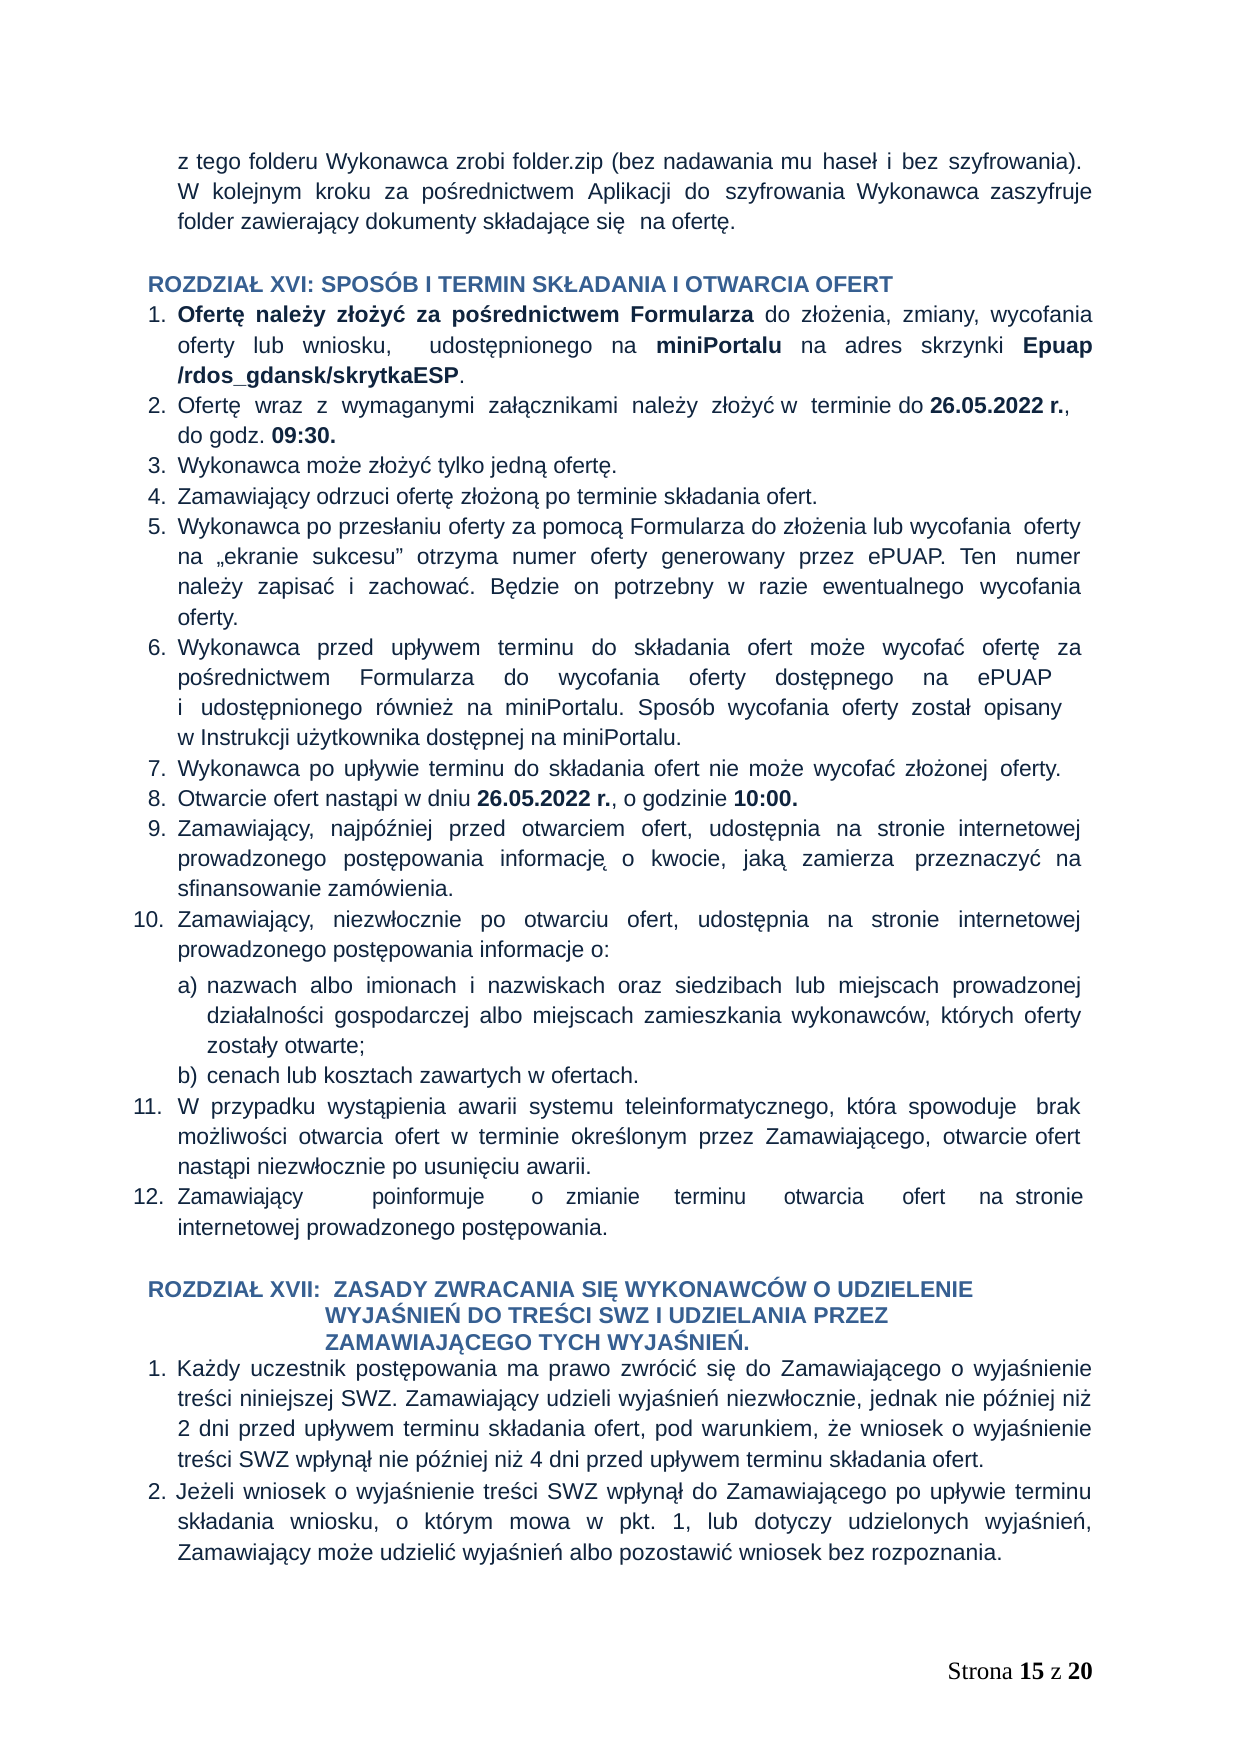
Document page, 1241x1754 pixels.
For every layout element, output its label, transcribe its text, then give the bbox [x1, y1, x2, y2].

list Zamawiający odrzuci ofertę złożoną po terminie składania ofert. [148, 483, 1093, 509]
text ROZDZIAŁ XVI: SPOSÓB I TERMIN SKŁADANIA I OTWARCIA OFERT [148, 271, 1081, 298]
list Wykonawca przed upływem terminu do składania ofert może wycofać ofertę za pośrednictwem Formularza do wycofania oferty dostępnego na ePUAP i udostępnionego również na miniPortalu. Sposób wycofania oferty został opisany w Instrukcji użytkownika dostępnej na miniPortalu. [148, 634, 1081, 751]
list nazwach albo imionach i nazwiskach oraz siedzibach lub miejscach prowadzonej działalności gospodarczej albo miejscach zamieszkania wykonawców, których oferty zostały otwarte; [177, 972, 1081, 1059]
list Zamawiający, najpóźniej przed otwarciem ofert, udostępnia na stronie internetowej prowadzonego postępowania informację o kwocie, jaką zamierza przeznaczyć na sfinansowanie zamówienia. [148, 815, 1081, 902]
list cenach lub kosztach zawartych w ofertach. [177, 1062, 1081, 1089]
list Ofertę należy złożyć za pośrednictwem Formularza do złożenia, zmiany, wycofania oferty lub wniosku, udostępnionego na miniPortalu na adres skrzynki Epuap /rdos_gdansk/skrytkaESP. [148, 301, 1093, 388]
text ROZDZIAŁ XVII: ZASADY ZWRACANIA SIĘ WYKONAWCÓW O UDZIELENIE WYJAŚNIEŃ DO TREŚCI SWZ I UDZIELANIA PRZEZ ZAMAWIAJĄCEGO TYCH WYJAŚNIEŃ. [148, 1276, 1093, 1355]
text 2. Jeżeli wniosek o wyjaśnienie treści SWZ wpłynął do Zamawiającego po upływie terminu składania wniosku, o którym mowa w pkt. 1, lub dotyczy udzielonych wyjaśnień, Zamawiający może udzielić wyjaśnień albo pozostawić wniosek bez rozpoznania. [148, 1478, 1093, 1565]
list Otwarcie ofert nastąpi w dniu 26.05.2022 r., o godzinie 10:00. [148, 785, 1081, 811]
list Ofertę wraz z wymaganymi załącznikami należy złożyć w terminie do 26.05.2022 r., do godz. 09:30. [148, 392, 1093, 449]
list Zamawiający poinformuje o zmianie terminu otwarcia ofert na stronie internetowej prowadzonego postępowania. [133, 1183, 1093, 1240]
list W przypadku wystąpienia awarii systemu teleinformatycznego, która spowoduje brak możliwości otwarcia ofert w terminie określonym przez Zamawiającego, otwarcie ofert nastąpi niezwłocznie po usunięciu awarii. [133, 1093, 1081, 1179]
list Wykonawca po upływie terminu do składania ofert nie może wycofać złożonej oferty. [148, 754, 1081, 781]
text 1. Każdy uczestnik postępowania ma prawo zwrócić się do Zamawiającego o wyjaśnienie treści niniejszej SWZ. Zamawiający udzieli wyjaśnień niezwłocznie, jednak nie później niż 2 dni przed upływem terminu składania ofert, pod warunkiem, że wniosek o wyjaśnienie treści SWZ wpłynął nie później niż 4 dni przed upływem terminu składania ofert. [148, 1355, 1093, 1472]
list Zamawiający, niezwłocznie po otwarciu ofert, udostępnia na stronie internetowej prowadzonego postępowania informacje o: [133, 906, 1081, 962]
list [148, 148, 1093, 234]
list Wykonawca może złożyć tylko jedną ofertę. [148, 452, 1093, 479]
list Wykonawca po przesłaniu oferty za pomocą Formularza do złożenia lub wycofania oferty na „ekranie sukcesu” otrzyma numer oferty generowany przez ePUAP. Ten numer należy zapisać i zachować. Będzie on potrzebny w razie ewentualnego wycofania oferty. [148, 513, 1081, 630]
